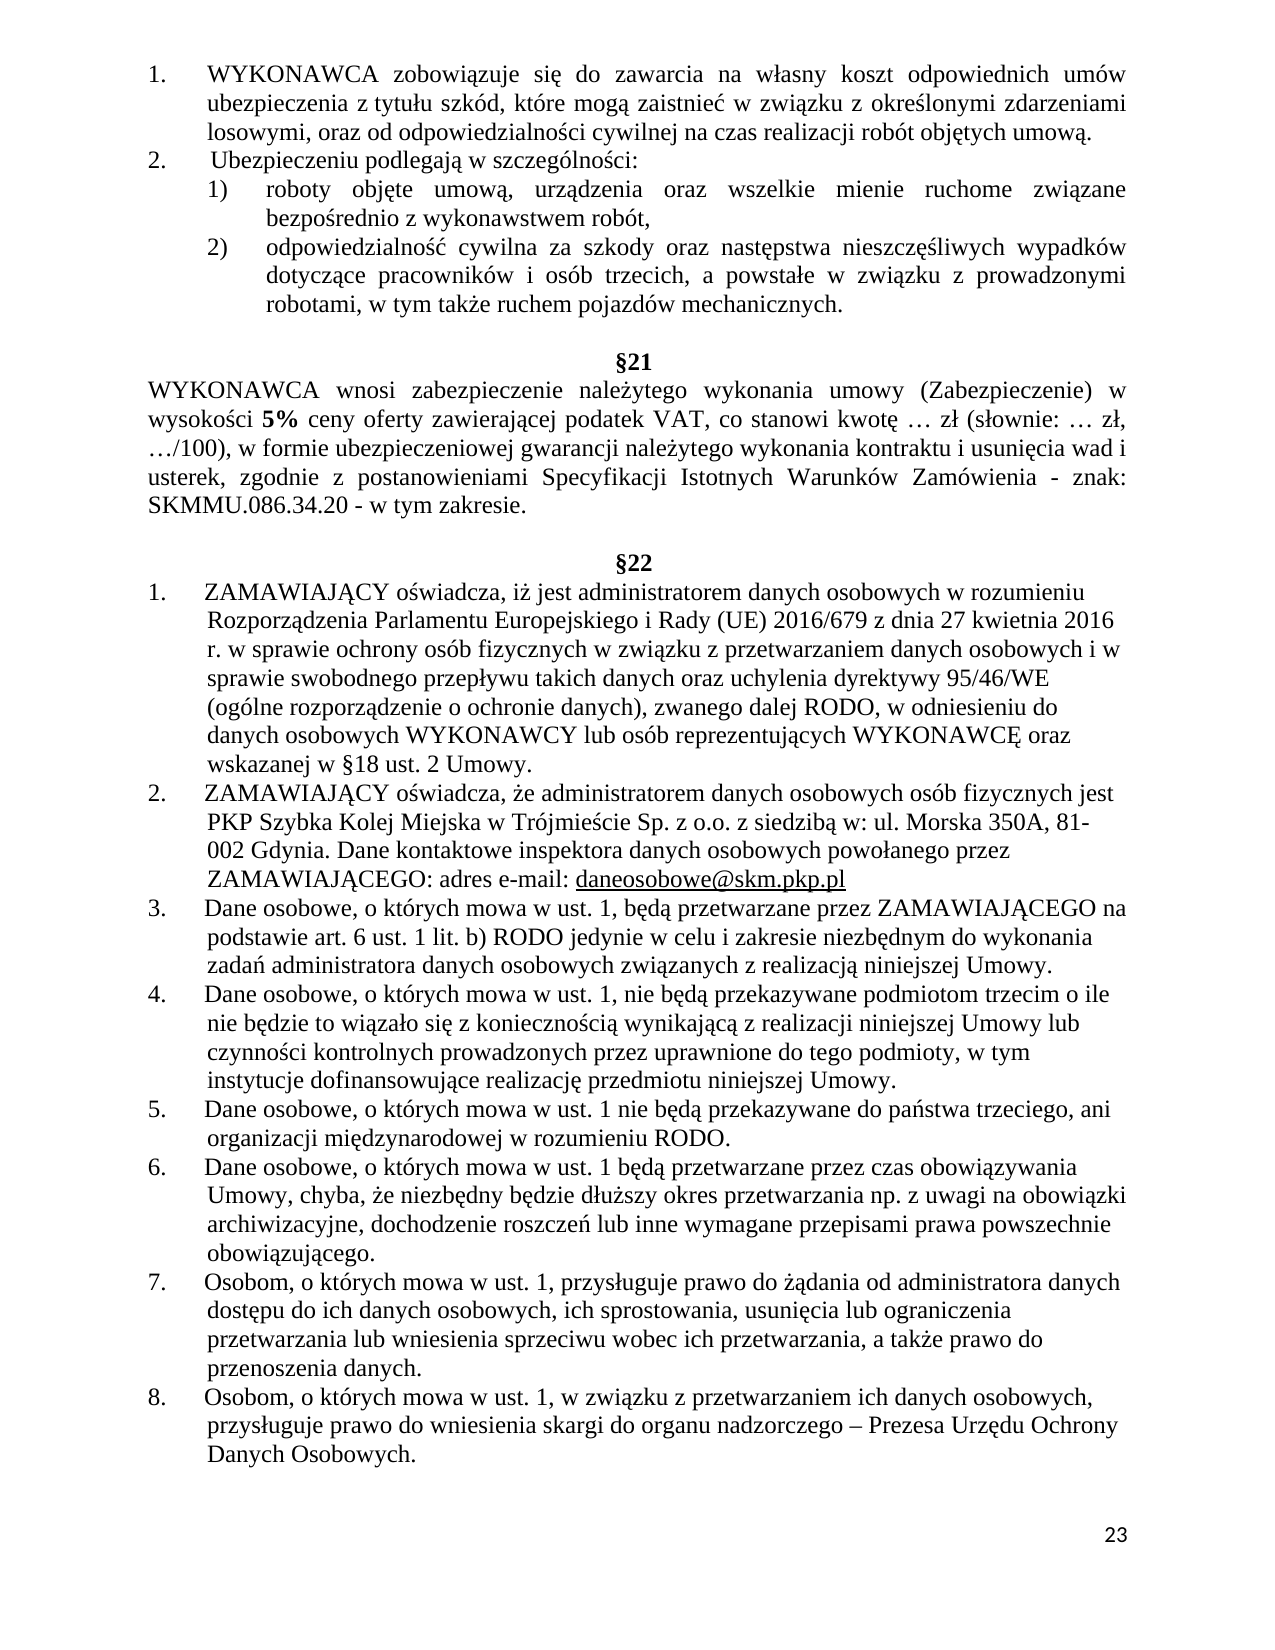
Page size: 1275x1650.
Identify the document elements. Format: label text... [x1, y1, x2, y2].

text 3. Dane osobowe, o których mowa w ust. 1, będą przetwarzane przez ZAMAWIAJĄCEGO na podstawie art. 6 ust. 1 lit. b) RODO jedynie w celu i zakresie niezbędnym do wykonania zadań administratora danych osobowych związanych z realizacją niniejszej Umowy. [148, 893, 1127, 979]
text WYKONAWCA wnosi zabezpieczenie należytego wykonania umowy (Zabezpieczenie) w wysokości 5% ceny oferty zawierającej podatek VAT, co stanowi kwotę … zł (słownie: … zł, …/100), w formie ubezpieczeniowej gwarancji należytego wykonania kontraktu i usunięcia wad i usterek, zgodnie z postanowieniami Specyfikacji Istotnych Warunków Zamówienia - znak: SKMMU.086.34.20 - w tym zakresie. [148, 375, 1127, 519]
text 6. Dane osobowe, o których mowa w ust. 1 będą przetwarzane przez czas obowiązywania Umowy, chyba, że niezbędny będzie dłuższy okres przetwarzania np. z uwagi na obowiązki archiwizacyjne, dochodzenie roszczeń lub inne wymagane przepisami prawa powszechnie obowiązującego. [148, 1152, 1127, 1267]
text 2. ZAMAWIAJĄCY oświadcza, że administratorem danych osobowych osób fizycznych jest PKP Szybka Kolej Miejska w Trójmieście Sp. z o.o. z siedzibą w: ul. Morska 350A, 81-002 Gdynia. Dane kontaktowe inspektora danych osobowych powołanego przez ZAMAWIAJĄCEGO: adres e-mail: daneosobowe@skm.pkp.pl [148, 778, 1127, 893]
text 1. WYKONAWCA zobowiązuje się do zawarcia na własny koszt odpowiednich umów ubezpieczenia z tytułu szkód, które mogą zaistnieć w związku z określonymi zdarzeniami losowymi, oraz od odpowiedzialności cywilnej na czas realizacji robót objętych umową. [148, 59, 1127, 145]
text 8. Osobom, o których mowa w ust. 1, w związku z przetwarzaniem ich danych osobowych, przysługuje prawo do wniesienia skargi do organu nadzorczego – Prezesa Urzędu Ochrony Danych Osobowych. [148, 1382, 1127, 1468]
text 1. ZAMAWIAJĄCY oświadcza, iż jest administratorem danych osobowych w rozumieniu Rozporządzenia Parlamentu Europejskiego i Rady (UE) 2016/679 z dnia 27 kwietnia 2016 r. w sprawie ochrony osób fizycznych w związku z przetwarzaniem danych osobowych i w sprawie swobodnego przepływu takich danych oraz uchylenia dyrektywy 95/46/WE (ogólne rozporządzenie o ochronie danych), zwanego dalej RODO, w odniesieniu do danych osobowych WYKONAWCY lub osób reprezentujących WYKONAWCĘ oraz wskazanej w §18 ust. 2 Umowy. [148, 577, 1127, 778]
text 5. Dane osobowe, o których mowa w ust. 1 nie będą przekazywane do państwa trzeciego, ani organizacji międzynarodowej w rozumieniu RODO. [148, 1094, 1127, 1152]
text 7. Osobom, o których mowa w ust. 1, przysługuje prawo do żądania od administratora danych dostępu do ich danych osobowych, ich sprostowania, usunięcia lub ograniczenia przetwarzania lub wniesienia sprzeciwu wobec ich przetwarzania, a także prawo do przenoszenia danych. [148, 1267, 1127, 1382]
text 4. Dane osobowe, o których mowa w ust. 1, nie będą przekazywane podmiotom trzecim o ile nie będzie to wiązało się z koniecznością wynikającą z realizacji niniejszej Umowy lub czynności kontrolnych prowadzonych przez uprawnione do tego podmioty, w tym instytucje dofinansowujące realizację przedmiotu niniejszej Umowy. [148, 979, 1127, 1094]
text §21 [140, 347, 1127, 375]
text 2. Ubezpieczeniu podlegają w szczególności: [148, 145, 1127, 174]
text §22 [140, 548, 1127, 577]
list roboty objęte umową, urządzenia oraz wszelkie mienie ruchome związane bezpośrednio z wykonawstwem robót, [207, 174, 1127, 232]
list odpowiedzialność cywilna za szkody oraz następstwa nieszczęśliwych wypadków dotyczące pracowników i osób trzecich, a powstałe w związku z prowadzonymi robotami, w tym także ruchem pojazdów mechanicznych. [207, 232, 1127, 318]
